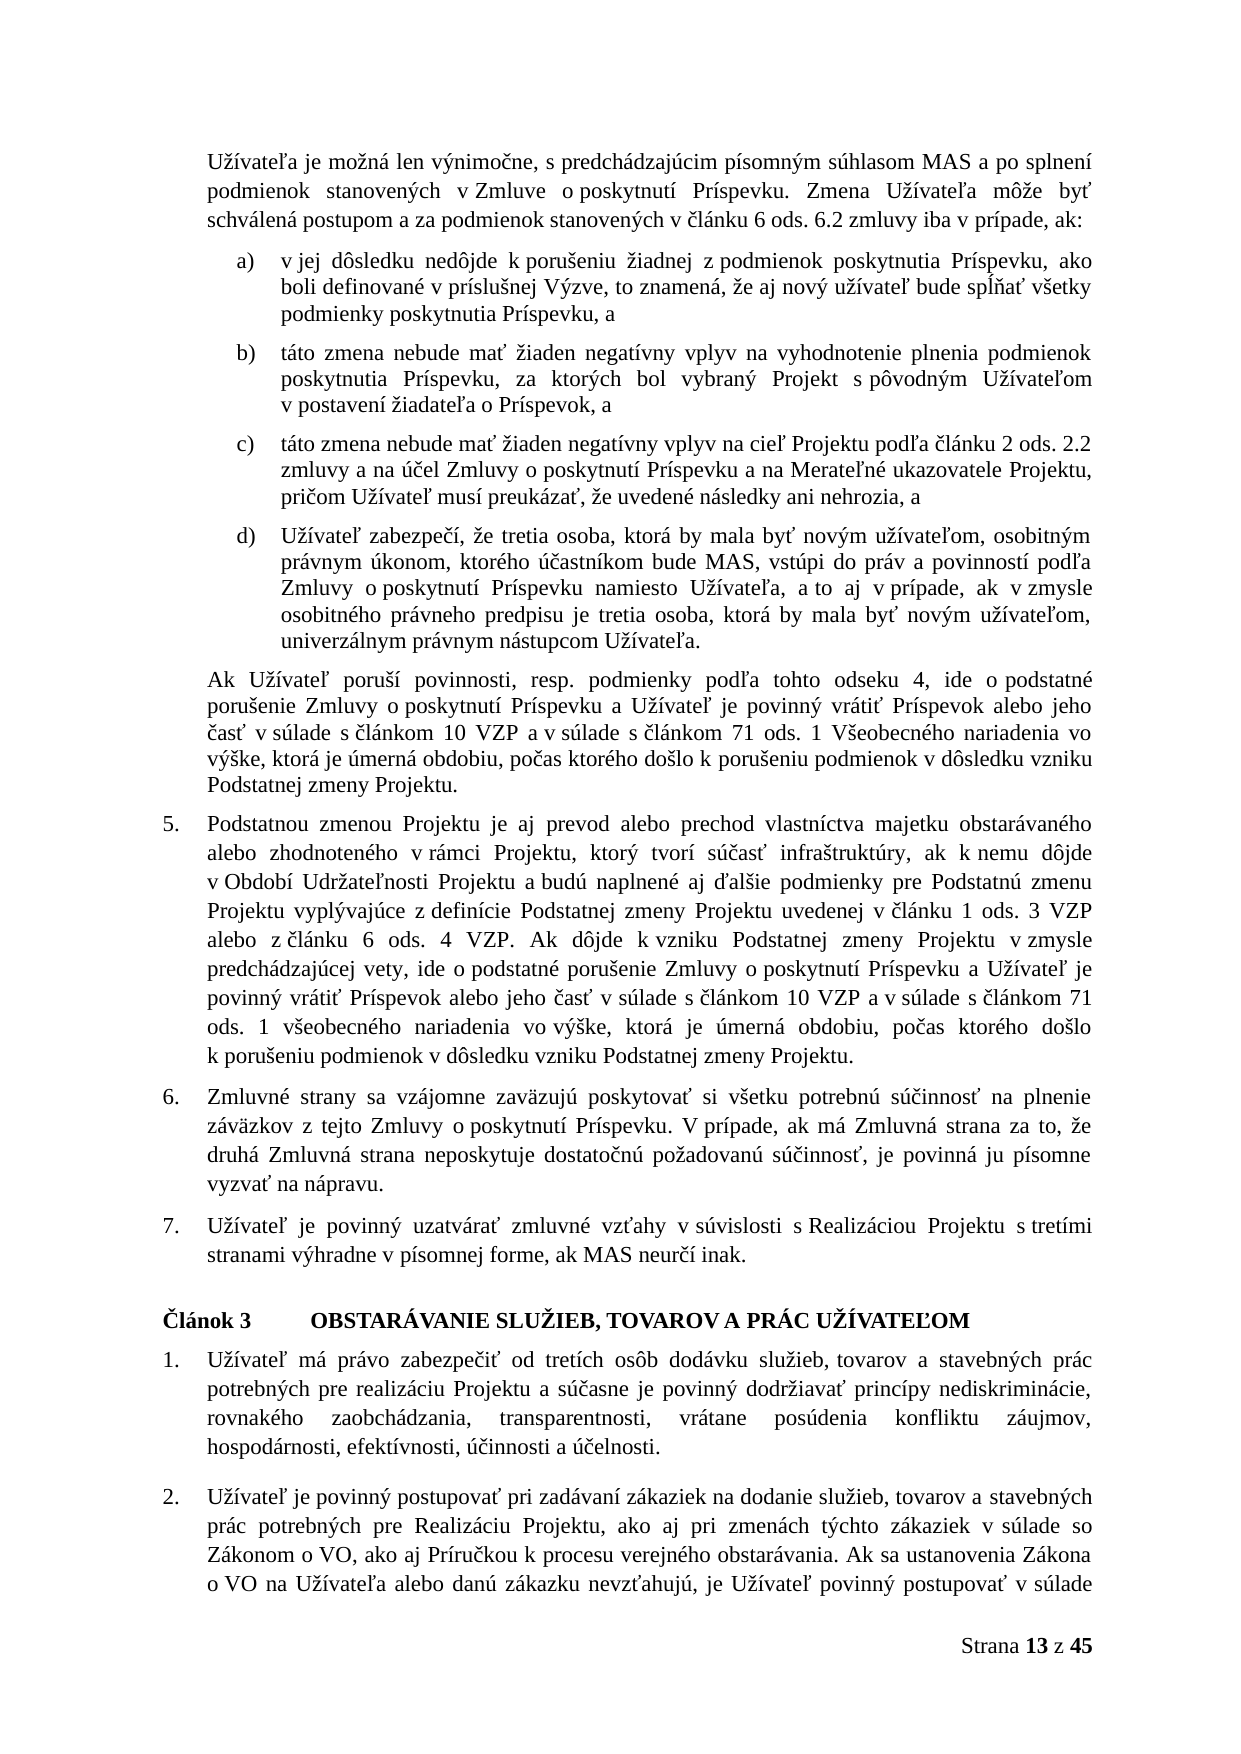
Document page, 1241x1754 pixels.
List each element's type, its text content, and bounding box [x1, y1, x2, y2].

list Užívateľ má právo zabezpečiť od tretích osôb dodávku služieb, tovarov a stavebných prác potrebných pre realizáciu Projektu a súčasne je povinný dodržiavať princípy nediskriminácie, rovnakého zaobchádzania, transparentnosti, vrátane posúdenia konfliktu záujmov, hospodárnosti, efektívnosti, účinnosti a účelnosti. [162, 1346, 1092, 1459]
list Podstatnou zmenou Projektu je aj prevod alebo prechod vlastníctva majetku obstarávaného alebo zhodnoteného v rámci Projektu, ktorý tvorí súčasť infraštruktúry, ak k nemu dôjde v Období Udržateľnosti Projektu a budú naplnené aj ďalšie podmienky pre Podstatnú zmenu Projektu vyplývajúce z definície Podstatnej zmeny Projektu uvedenej v článku 1 ods. 3 VZP alebo z článku 6 ods. 4 VZP. Ak dôjde k vzniku Podstatnej zmeny Projektu v zmysle predchádzajúcej vety, ide o podstatné porušenie Zmluvy o poskytnutí Príspevku a Užívateľ je povinný vrátiť Príspevok alebo jeho časť v súlade s článkom 10 VZP a v súlade s článkom 71 ods. 1 všeobecného nariadenia vo výške, ktorá je úmerná obdobiu, počas ktorého došlo k porušeniu podmienok v dôsledku vzniku Podstatnej zmeny Projektu. [162, 810, 1092, 1068]
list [162, 148, 1092, 232]
list táto zmena nebude mať žiaden negatívny vplyv na vyhodnotenie plnenia podmienok poskytnutia Príspevku, za ktorých bol vybraný Projekt s pôvodným Užívateľom v postavení žiadateľa o Príspevok, a [236, 339, 1092, 418]
list Užívateľ je povinný uzatvárať zmluvné vzťahy v súvislosti s Realizáciou Projektu s tretími stranami výhradne v písomnej forme, ak MAS neurčí inak. [162, 1212, 1092, 1267]
list táto zmena nebude mať žiaden negatívny vplyv na cieľ Projektu podľa článku 2 ods. 2.2 zmluvy a na účel Zmluvy o poskytnutí Príspevku a na Merateľné ukazovatele Projektu, pričom Užívateľ musí preukázať, že uvedené následky ani nehrozia, a [236, 430, 1092, 509]
list Užívateľ zabezpečí, že tretia osoba, ktorá by mala byť novým užívateľom, osobitným právnym úkonom, ktorého účastníkom bude MAS, vstúpi do práv a povinností podľa Zmluvy o poskytnutí Príspevku namiesto Užívateľa, a to aj v prípade, ak v zmysle osobitného právneho predpisu je tretia osoba, ktorá by mala byť novým užívateľom, univerzálnym právnym nástupcom Užívateľa. [236, 522, 1092, 653]
text Ak Užívateľ poruší povinnosti, resp. podmienky podľa tohto odseku 4, ide o podstatné porušenie Zmluvy o poskytnutí Príspevku a Užívateľ je povinný vrátiť Príspevok alebo jeho časť v súlade s článkom 10 VZP a v súlade s článkom 71 ods. 1 Všeobecného nariadenia vo výške, ktorá je úmerná obdobiu, počas ktorého došlo k porušeniu podmienok v dôsledku vzniku Podstatnej zmeny Projektu. [207, 666, 1092, 798]
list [162, 1483, 1092, 1596]
subtitle Článok 3 OBSTARÁVANIE SLUŽIEB, TOVAROV A PRÁC UŽÍVATEĽOM [162, 1307, 1092, 1333]
list Zmluvné strany sa vzájomne zaväzujú poskytovať si všetku potrebnú súčinnosť na plnenie záväzkov z tejto Zmluvy o poskytnutí Príspevku. V prípade, ak má Zmluvná strana za to, že druhá Zmluvná strana neposkytuje dostatočnú požadovanú súčinnosť, je povinná ju písomne vyzvať na nápravu. [162, 1083, 1092, 1197]
list v jej dôsledku nedôjde k porušeniu žiadnej z podmienok poskytnutia Príspevku, ako boli definované v príslušnej Výzve, to znamená, že aj nový užívateľ bude spĺňať všetky podmienky poskytnutia Príspevku, a [236, 247, 1092, 326]
